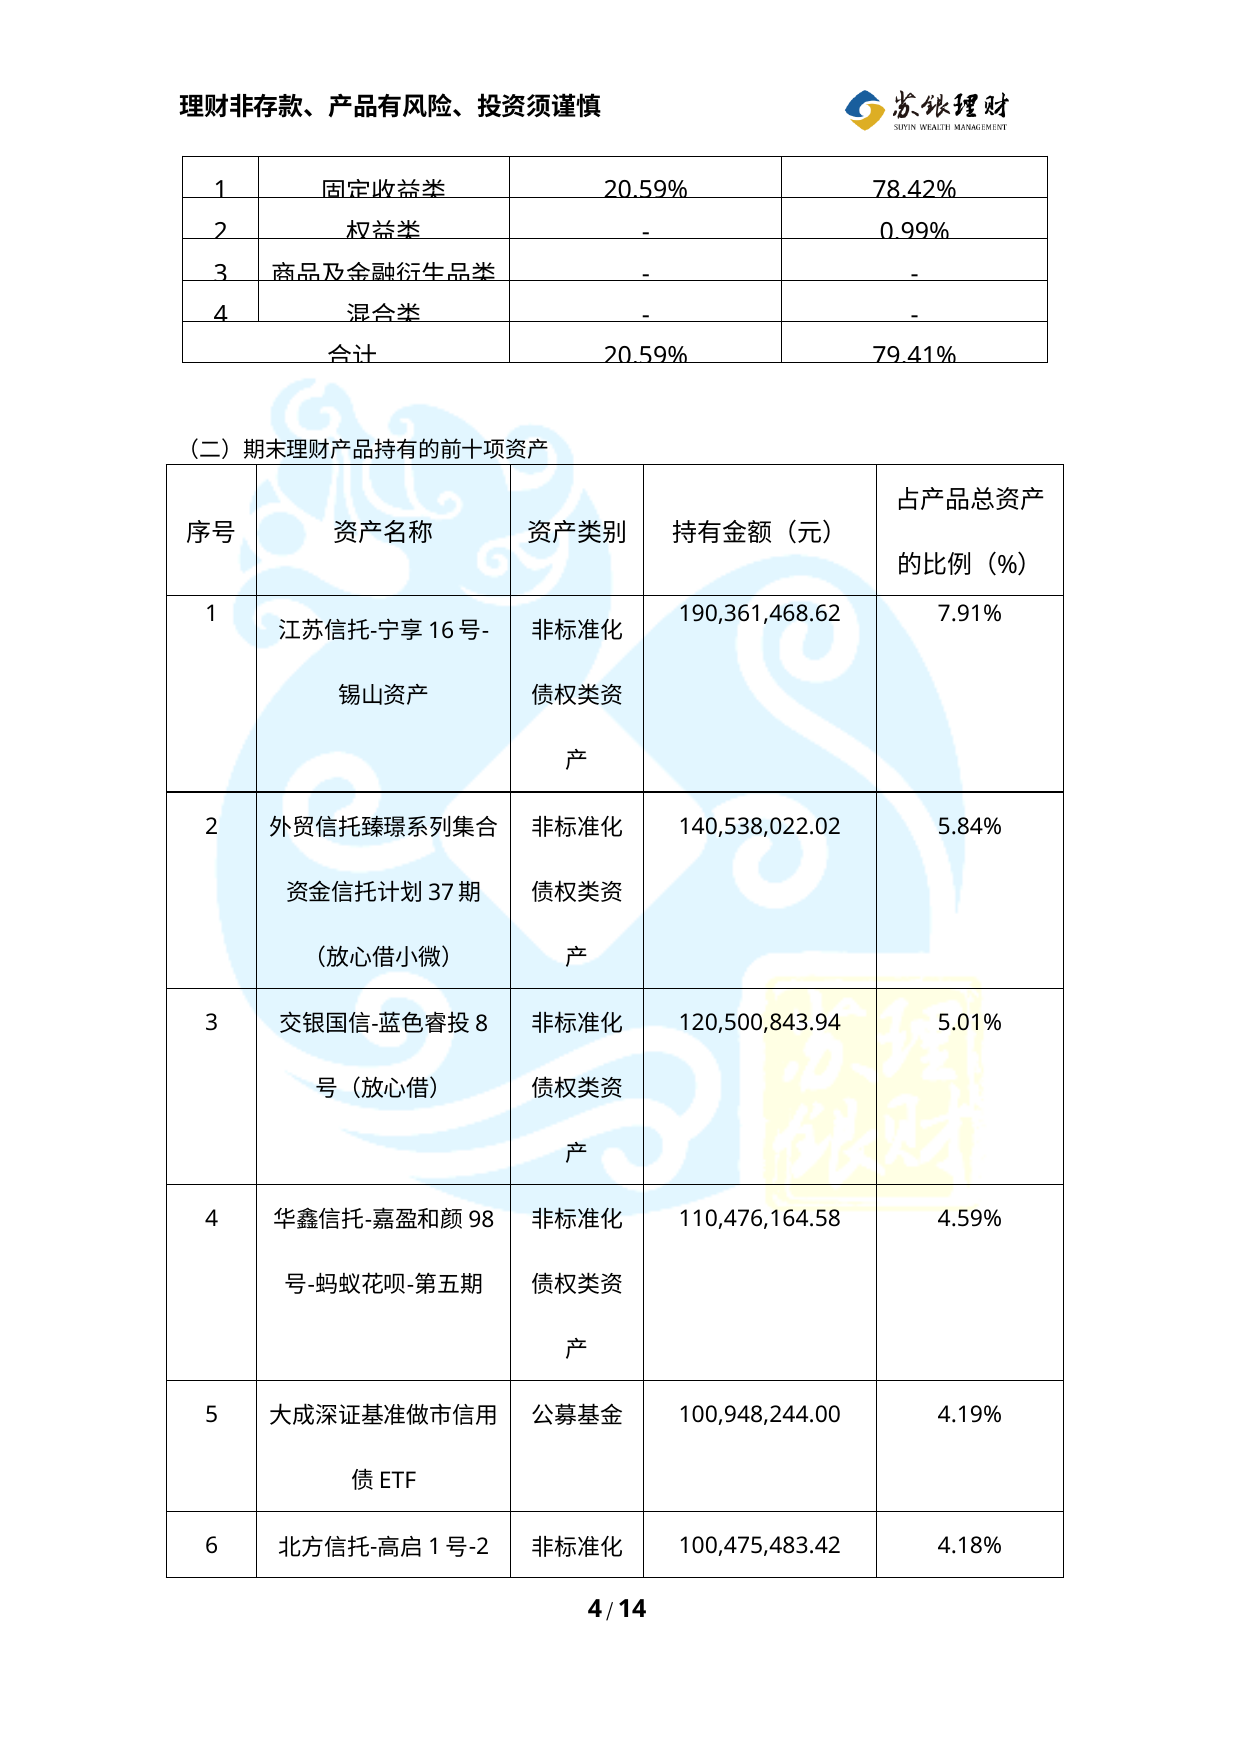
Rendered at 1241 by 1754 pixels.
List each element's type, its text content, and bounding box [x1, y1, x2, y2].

table_cell 6 [167, 1512, 256, 1577]
table_cell 4 [167, 1185, 256, 1379]
table_cell - [782, 239, 1047, 279]
table_cell 5.01% [877, 989, 1063, 1183]
table_cell 3 [183, 239, 258, 279]
table_cell 公募基金 [511, 1381, 643, 1511]
table_cell 100,948,244.00 [644, 1381, 876, 1511]
table_cell - [510, 281, 781, 321]
table_cell 华鑫信托-嘉盈和颜98号-蚂蚁花呗-第五期 [257, 1185, 510, 1379]
table_cell 1 [167, 596, 256, 791]
table_cell - [510, 239, 781, 279]
table_cell 110,476,164.58 [644, 1185, 876, 1379]
subtitle （二）期末理财产品持有的前十项资产 [177, 432, 1053, 464]
table_cell 固定收益类 [259, 157, 509, 197]
table_cell 非标准化债权类资产 [511, 793, 643, 987]
table_cell 大成深证基准做市信用债ETF [257, 1381, 510, 1511]
table_cell 2 [183, 198, 258, 238]
table_cell 非标准化债权类资产 [511, 989, 643, 1183]
table_cell 5.84% [877, 793, 1063, 987]
table_cell 非标准化债权类资产 [511, 1185, 643, 1379]
table_cell 0.99% [782, 198, 1047, 238]
table_cell - [782, 281, 1047, 321]
table_cell 非标准化债权类资产 [511, 1512, 643, 1577]
table_header 持有金额（元） [644, 465, 876, 595]
table_cell 商品及金融衍生品类 [259, 239, 509, 279]
table_cell 20.59% [510, 157, 781, 197]
table_cell 合计 [183, 322, 509, 362]
table_cell 外贸信托臻璟系列集合资金信托计划37期（放心借小微） [257, 793, 510, 987]
table_header 资产类别 [511, 465, 643, 595]
table_cell 江苏信托-宁享16号-锡山资产 [257, 596, 510, 791]
table_cell 7.91% [877, 596, 1063, 791]
table_cell 4 [183, 281, 258, 321]
table_cell 4.18% [877, 1512, 1063, 1577]
table_cell 非标准化债权类资产 [511, 596, 643, 791]
table_header 占产品总资产的比例（%） [877, 465, 1063, 595]
table_cell 3 [167, 989, 256, 1183]
table_header 序号 [167, 465, 256, 595]
table_cell 78.42% [782, 157, 1047, 197]
table_cell 混合类 [259, 281, 509, 321]
table_cell 5 [167, 1381, 256, 1511]
picture [820, 72, 1039, 143]
table_cell 权益类 [259, 198, 509, 238]
table_cell 2 [167, 793, 256, 987]
table_cell 北方信托-高启1号-2期-高淳老街 [257, 1512, 510, 1577]
table_cell 交银国信-蓝色睿投8号（放心借） [257, 989, 510, 1183]
table_cell 4.59% [877, 1185, 1063, 1379]
table_cell 20.59% [510, 322, 781, 362]
table_cell 120,500,843.94 [644, 989, 876, 1183]
table_header 资产名称 [257, 465, 510, 595]
table_cell 100,475,483.42 [644, 1512, 876, 1577]
table_cell 190,361,468.62 [644, 596, 876, 791]
table_cell 4.19% [877, 1381, 1063, 1511]
table_cell 79.41% [782, 322, 1047, 362]
table_cell 140,538,022.02 [644, 793, 876, 987]
table_cell - [510, 198, 781, 238]
table_cell 1 [183, 157, 258, 197]
